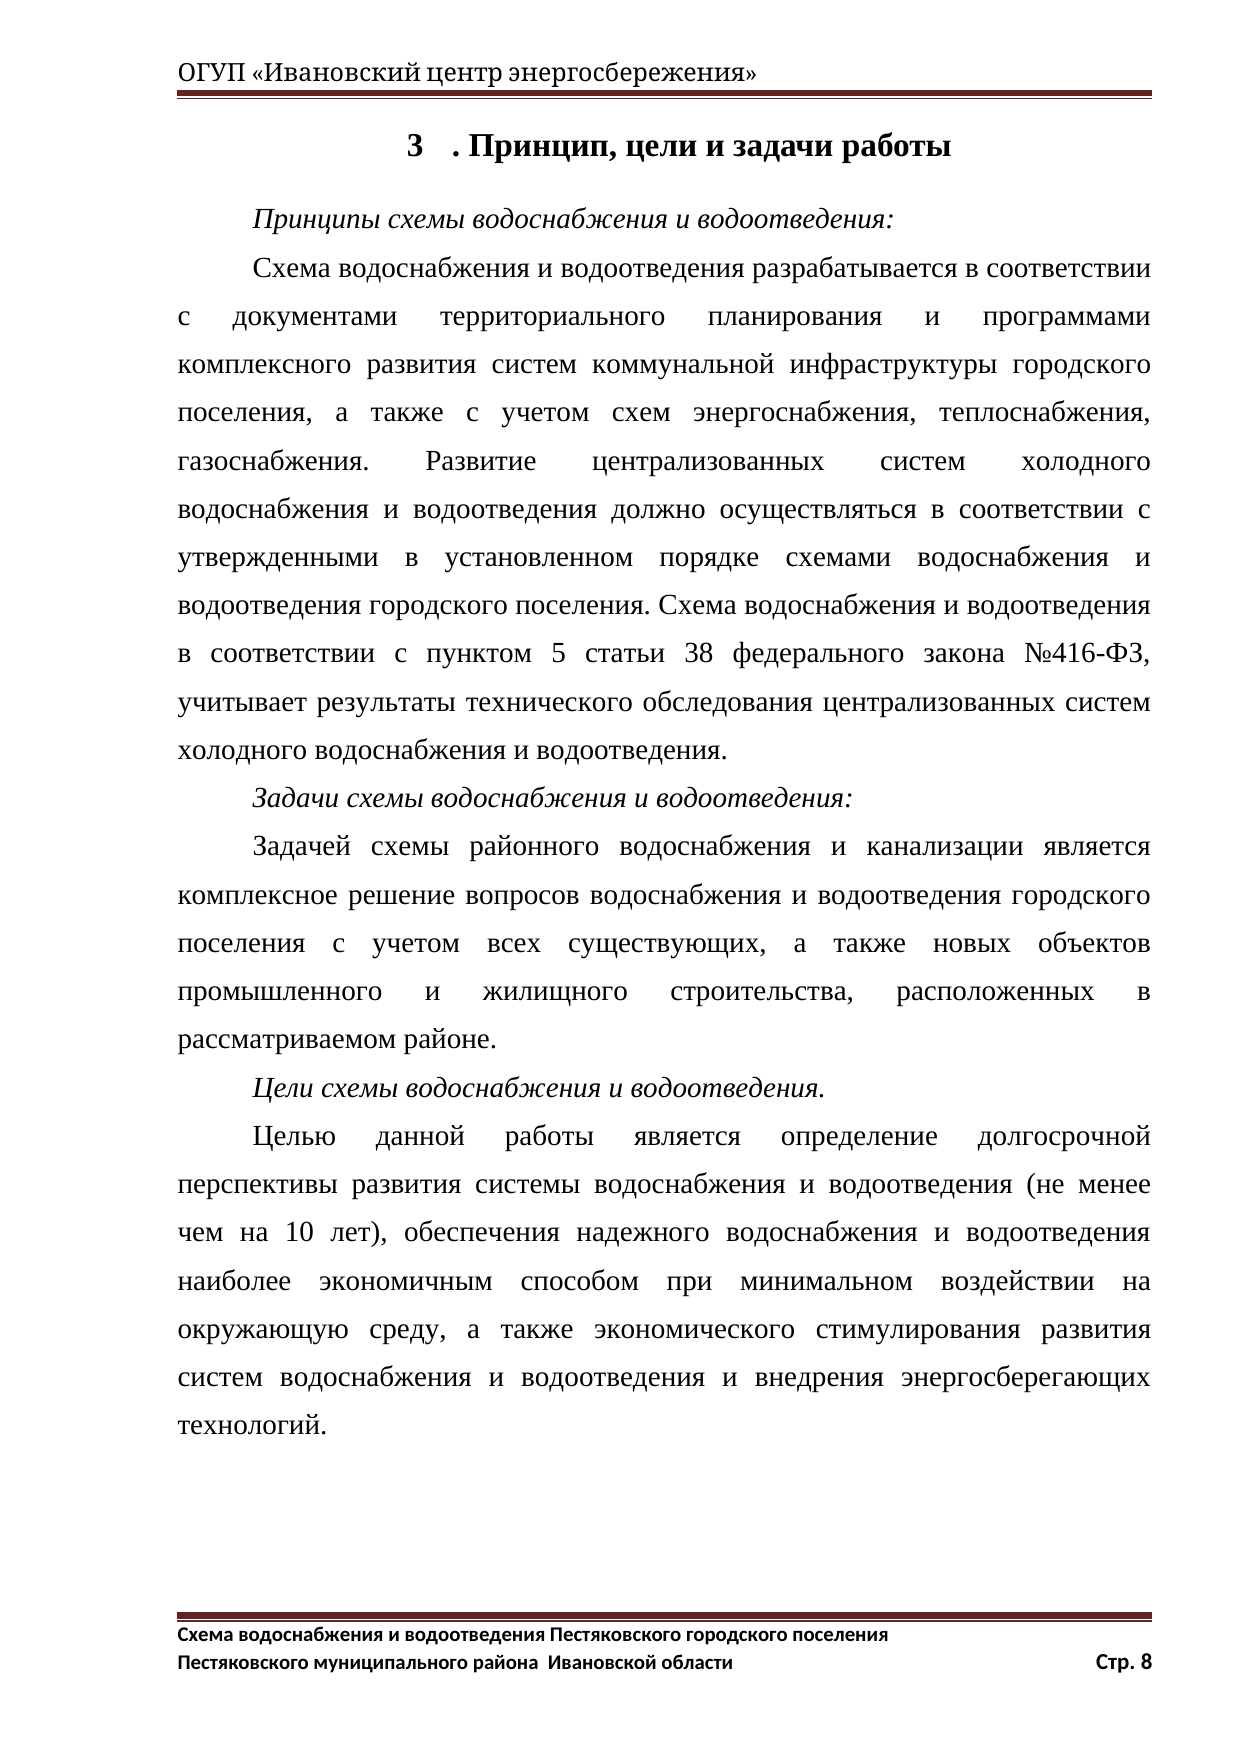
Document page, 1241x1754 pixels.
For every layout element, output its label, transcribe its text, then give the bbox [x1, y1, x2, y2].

text Цели схемы водоснабжения и водоотведения. [177, 1070, 1152, 1103]
text Принципы схемы водоснабжения и водоотведения: [177, 202, 1152, 235]
text Задачей схемы районного водоснабжения и канализации является комплексное решение вопросов водоснабжения и водоотведения городского поселения с учетом всех существующих, а также новых объектов промышленного и жилищного строительства, расположенных в рассматриваемом районе. [177, 828, 1152, 1055]
text Задачи схемы водоснабжения и водоотведения: [177, 780, 1152, 814]
subtitle . Принцип, цели и задачи работы [207, 126, 1152, 164]
text Схема водоснабжения и водоотведения разрабатывается в соответствии с документами территориального планирования и программами комплексного развития систем коммунальной инфраструктуры городского поселения, а также с учетом схем энергоснабжения, теплоснабжения, газоснабжения. Развитие централизованных систем холодного водоснабжения и водоотведения должно осуществляться в соответствии с утвержденными в установленном порядке схемами водоснабжения и водоотведения городского поселения. Схема водоснабжения и водоотведения в соответствии с пунктом 5 статьи 38 федерального закона №416-ФЗ, учитывает результаты технического обследования централизованных систем холодного водоснабжения и водоотведения. [177, 250, 1152, 766]
text Целью данной работы является определение долгосрочной перспективы развития системы водоснабжения и водоотведения (не менее чем на 10 лет), обеспечения надежного водоснабжения и водоотведения наиболее экономичным способом при минимальном воздействии на окружающую среду, а также экономического стимулирования развития систем водоснабжения и водоотведения и внедрения энергосберегающих технологий. [177, 1118, 1152, 1441]
